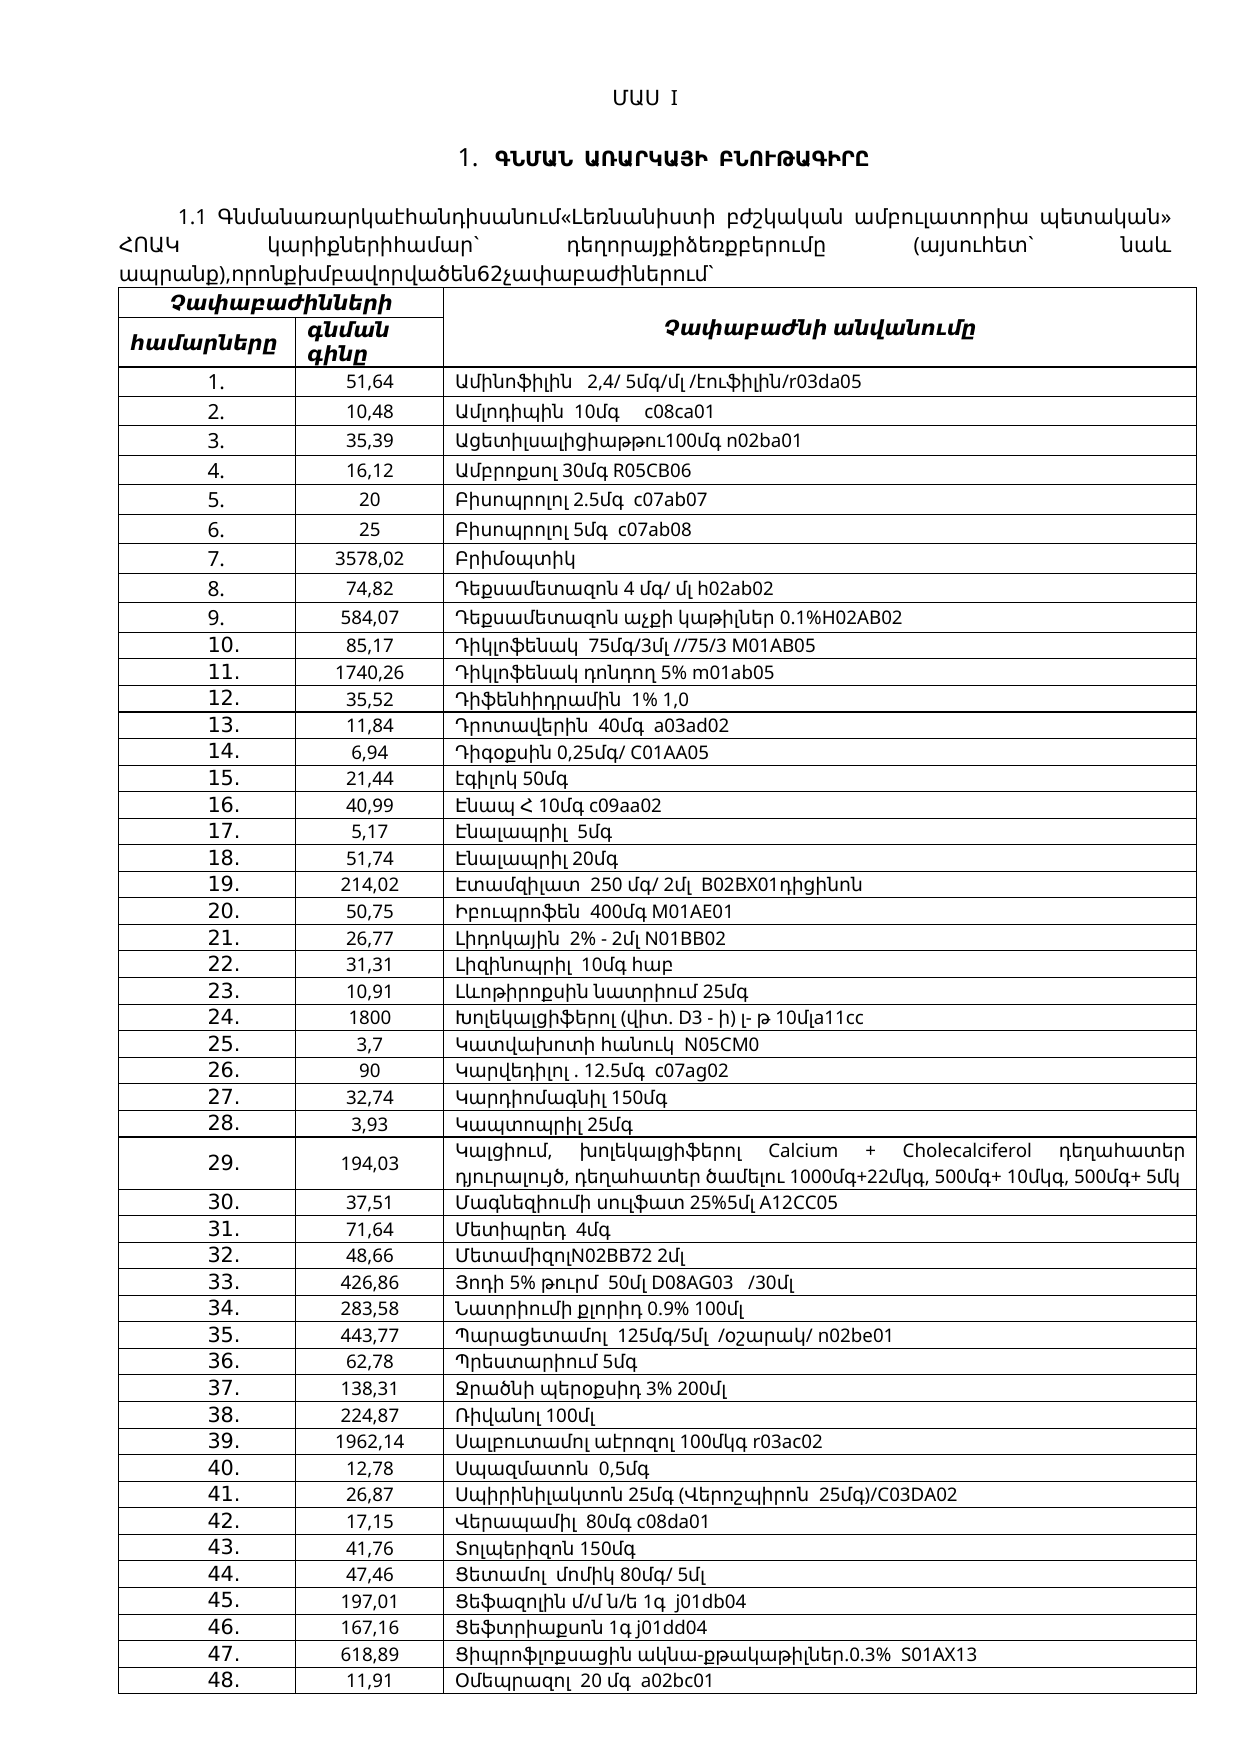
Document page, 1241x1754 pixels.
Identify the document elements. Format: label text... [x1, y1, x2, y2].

table_cell 3578,02 [296, 544, 443, 573]
table_cell Դիկլոֆենակ դոնդող 5% m01ab05 [444, 659, 1196, 685]
table_cell Սալբուտամոլ աէրոզոլ 100մկգ r03ac02 [444, 1429, 1196, 1454]
table_cell 62,78 [296, 1349, 443, 1374]
table_cell 283,58 [296, 1296, 443, 1321]
table_cell [119, 426, 295, 455]
table_cell [119, 1615, 295, 1640]
table_cell [119, 792, 295, 818]
table_cell Լևոթիրոքսին նատրիում 25մգ [444, 978, 1196, 1003]
table_cell [119, 1349, 295, 1374]
table_cell 197,01 [296, 1588, 443, 1613]
table_cell Դեքսամետազոն աչքի կաթիլներ 0.1%H02AB02 [444, 603, 1196, 632]
table_cell 37,51 [296, 1190, 443, 1215]
table_cell 10,91 [296, 978, 443, 1003]
table_cell Սպիրինիլակտոն 25մգ (Վերոշպիրոն 25մգ)/C03DA02 [444, 1482, 1196, 1507]
table_cell Սպազմատոն 0,5մգ [444, 1455, 1196, 1481]
table_cell [119, 485, 295, 514]
table_cell Մագնեզիումի սուլֆատ 25%5մլ A12CC05 [444, 1190, 1196, 1215]
table_cell Էնալապրիլ 20մգ [444, 845, 1196, 871]
table_cell 1962,14 [296, 1429, 443, 1454]
table_cell 26,87 [296, 1482, 443, 1507]
table_cell [119, 1375, 295, 1401]
subtitle 1.1 Գնմանառարկաէհանդիսանում«Լեռնանիստի բժշկական ամբուլատորիա պետական» ՀՈԱԿ կարիքներիհամար` դեղորայքիձեռքբերումը (այսուհետ` նաև ապրանք),որոնքխմբավորվածեն62չափաբաժիներում` [118, 202, 1171, 287]
table_cell [119, 1588, 295, 1613]
text ՄԱՍ I [118, 83, 1171, 111]
table_cell համարները [119, 318, 295, 366]
table_cell 16,12 [296, 456, 443, 484]
table_cell 51,64 [296, 368, 443, 396]
table_cell Կալցիում, խոլեկալցիֆերոլ Calcium + Cholecalciferol դեղահատեր դյուրալույծ, դեղահատեր ծամելու 1000մգ+22մկգ, 500մգ+ 10մկգ, 500մգ+ 5մկ [444, 1138, 1196, 1188]
table_cell [119, 397, 295, 425]
table_cell [119, 1508, 295, 1534]
table_cell [119, 1296, 295, 1321]
table_cell [119, 872, 295, 897]
table_cell [119, 1190, 295, 1215]
table_cell Դիֆենհիդրամին 1% 1,0 [444, 686, 1196, 711]
table_cell Իբուպրոֆեն 400մգ M01AE01 [444, 898, 1196, 924]
table_cell Ցեֆտրիաքսոն 1գ j01dd04 [444, 1615, 1196, 1640]
table_cell [119, 1111, 295, 1136]
table_cell [119, 1031, 295, 1057]
table_cell 32,74 [296, 1084, 443, 1110]
table_cell [119, 845, 295, 871]
table_cell Մետիպրեդ 4մգ [444, 1216, 1196, 1242]
table_cell [119, 1561, 295, 1587]
table_cell 41,76 [296, 1535, 443, 1560]
table_cell 40,99 [296, 792, 443, 818]
table_cell Լիդոկային 2% - 2մլ N01BB02 [444, 925, 1196, 950]
table_cell 426,86 [296, 1269, 443, 1295]
table_cell 138,31 [296, 1375, 443, 1401]
table_cell [119, 819, 295, 844]
table_cell Դրոտավերին 40մգ a03ad02 [444, 713, 1196, 738]
table_cell Կապտոպրիլ 25մգ [444, 1111, 1196, 1136]
table_cell Բիսոպրոլոլ 2.5մգ c07ab07 [444, 485, 1196, 514]
table_cell Կարդիոմագնիլ 150մգ [444, 1084, 1196, 1110]
table_cell 71,64 [296, 1216, 443, 1242]
table_cell [119, 1641, 295, 1667]
table_cell [119, 1216, 295, 1242]
table_cell 90 [296, 1058, 443, 1083]
table_cell [119, 1482, 295, 1507]
table_cell 194,03 [296, 1138, 443, 1188]
table_cell [119, 951, 295, 977]
table_header Չափաբաժնի անվանումը [444, 288, 1196, 366]
table_cell [119, 368, 295, 396]
table_cell Ցետամոլ մոմիկ 80մգ/ 5մլ [444, 1561, 1196, 1587]
table_cell [119, 1429, 295, 1454]
table_cell [119, 898, 295, 924]
table_cell [119, 1269, 295, 1295]
table_cell Ցեֆազոլին մ/մ ն/ե 1գ j01db04 [444, 1588, 1196, 1613]
table_cell 31,31 [296, 951, 443, 977]
table_cell 224,87 [296, 1402, 443, 1427]
table_cell Պրեստարիում 5մգ [444, 1349, 1196, 1374]
table_cell Տոլպերիզոն 150մգ [444, 1535, 1196, 1560]
table_cell 11,91 [296, 1668, 443, 1693]
table_cell [119, 1243, 295, 1268]
table_cell [119, 766, 295, 791]
table_cell գնման գինը [296, 318, 443, 366]
table_cell 6,94 [296, 739, 443, 764]
table_cell 26,77 [296, 925, 443, 950]
table_cell 48,66 [296, 1243, 443, 1268]
table_header Չափաբաժինների [119, 288, 443, 317]
table_cell 443,77 [296, 1322, 443, 1348]
table_cell [119, 456, 295, 484]
table_cell 21,44 [296, 766, 443, 791]
table_cell 20 [296, 485, 443, 514]
table_cell [119, 603, 295, 632]
table_cell 3,93 [296, 1111, 443, 1136]
table_cell 50,75 [296, 898, 443, 924]
table_cell Ամինոֆիլին 2,4/ 5մգ/մլ /էուֆիլին/r03da05 [444, 368, 1196, 396]
table_cell [119, 1668, 295, 1693]
table_cell Ացետիլսալիցիաթթու100մգ n02ba01 [444, 426, 1196, 455]
table_cell [119, 1535, 295, 1560]
table_cell 35,39 [296, 426, 443, 455]
table_cell [119, 713, 295, 738]
list ԳՆՄԱՆ ԱՌԱՐԿԱՅԻ ԲՆՈՒԹԱԳԻՐԸ [156, 139, 1171, 173]
table_cell [119, 633, 295, 658]
table_cell 167,16 [296, 1615, 443, 1640]
table_cell [119, 515, 295, 543]
table_cell Էնալապրիլ 5մգ [444, 819, 1196, 844]
table_cell 584,07 [296, 603, 443, 632]
table_cell 1800 [296, 1005, 443, 1030]
table_cell Ցիպրոֆլոքսացին ակնա-քթակաթիլներ.0.3% S01AX13 [444, 1641, 1196, 1667]
table_cell [119, 544, 295, 573]
table_cell էգիլոկ 50մգ [444, 766, 1196, 791]
table_cell 618,89 [296, 1641, 443, 1667]
table_cell 10,48 [296, 397, 443, 425]
table_cell 74,82 [296, 574, 443, 602]
table_cell Կարվեդիլոլ . 12.5մգ c07ag02 [444, 1058, 1196, 1083]
table_cell Էտամզիլատ 250 մգ/ 2մլ B02BX01դիցինոն [444, 872, 1196, 897]
table_cell 25 [296, 515, 443, 543]
table_cell Դիկլոֆենակ 75մգ/3մլ //75/3 M01AB05 [444, 633, 1196, 658]
table_cell Դիգօքսին 0,25մգ/ C01AA05 [444, 739, 1196, 764]
table_cell Խոլեկալցիֆերոլ (վիտ. D3 - ի) լ- թ 10մլa11cc [444, 1005, 1196, 1030]
table_cell [119, 1084, 295, 1110]
table_cell Ռիվանոլ 100մլ [444, 1402, 1196, 1427]
table_cell 12,78 [296, 1455, 443, 1481]
table_cell [119, 1455, 295, 1481]
table_cell Օմեպրազոլ 20 մգ a02bc01 [444, 1668, 1196, 1693]
table_cell Յոդի 5% թուրմ 50մլ D08AG03 /30մլ [444, 1269, 1196, 1295]
table_cell 51,74 [296, 845, 443, 871]
table_cell [119, 1005, 295, 1030]
table_cell [119, 686, 295, 711]
table_cell Էնապ Հ 10մգ c09aa02 [444, 792, 1196, 818]
table_cell ՄետամիզոլN02BB72 2մլ [444, 1243, 1196, 1268]
table_cell Դեքսամետազոն 4 մգ/ մլ h02ab02 [444, 574, 1196, 602]
table_cell 35,52 [296, 686, 443, 711]
table_cell 5,17 [296, 819, 443, 844]
table_cell Պարացետամոլ 125մգ/5մլ /օշարակ/ n02be01 [444, 1322, 1196, 1348]
table_cell 17,15 [296, 1508, 443, 1534]
table_cell Բիսոպրոլոլ 5մգ c07ab08 [444, 515, 1196, 543]
table_cell 1740,26 [296, 659, 443, 685]
table_cell [119, 1402, 295, 1427]
table_cell [119, 925, 295, 950]
table_cell [119, 1322, 295, 1348]
table_cell 85,17 [296, 633, 443, 658]
table_cell Վերապամիլ 80մգ c08da01 [444, 1508, 1196, 1534]
table_cell Լիզինոպրիլ 10մգ հաբ [444, 951, 1196, 977]
table_cell 47,46 [296, 1561, 443, 1587]
table_cell [119, 574, 295, 602]
table_cell [119, 1058, 295, 1083]
table_cell [119, 978, 295, 1003]
table_cell Կատվախոտի հանուկ N05CM0 [444, 1031, 1196, 1057]
table_cell 214,02 [296, 872, 443, 897]
table_cell Ամլոդիպին 10մգ c08ca01 [444, 397, 1196, 425]
table_cell 3,7 [296, 1031, 443, 1057]
table_cell Ամբրոքսոլ 30մգ R05CB06 [444, 456, 1196, 484]
table_cell [119, 739, 295, 764]
table_cell Բրիմօպտիկ [444, 544, 1196, 573]
table_cell [119, 659, 295, 685]
table_cell Նատրիումի քլորիդ 0.9% 100մլ [444, 1296, 1196, 1321]
table_cell 11,84 [296, 713, 443, 738]
table_cell [119, 1138, 295, 1188]
table_cell Ջրածնի պերօքսիդ 3% 200մլ [444, 1375, 1196, 1401]
